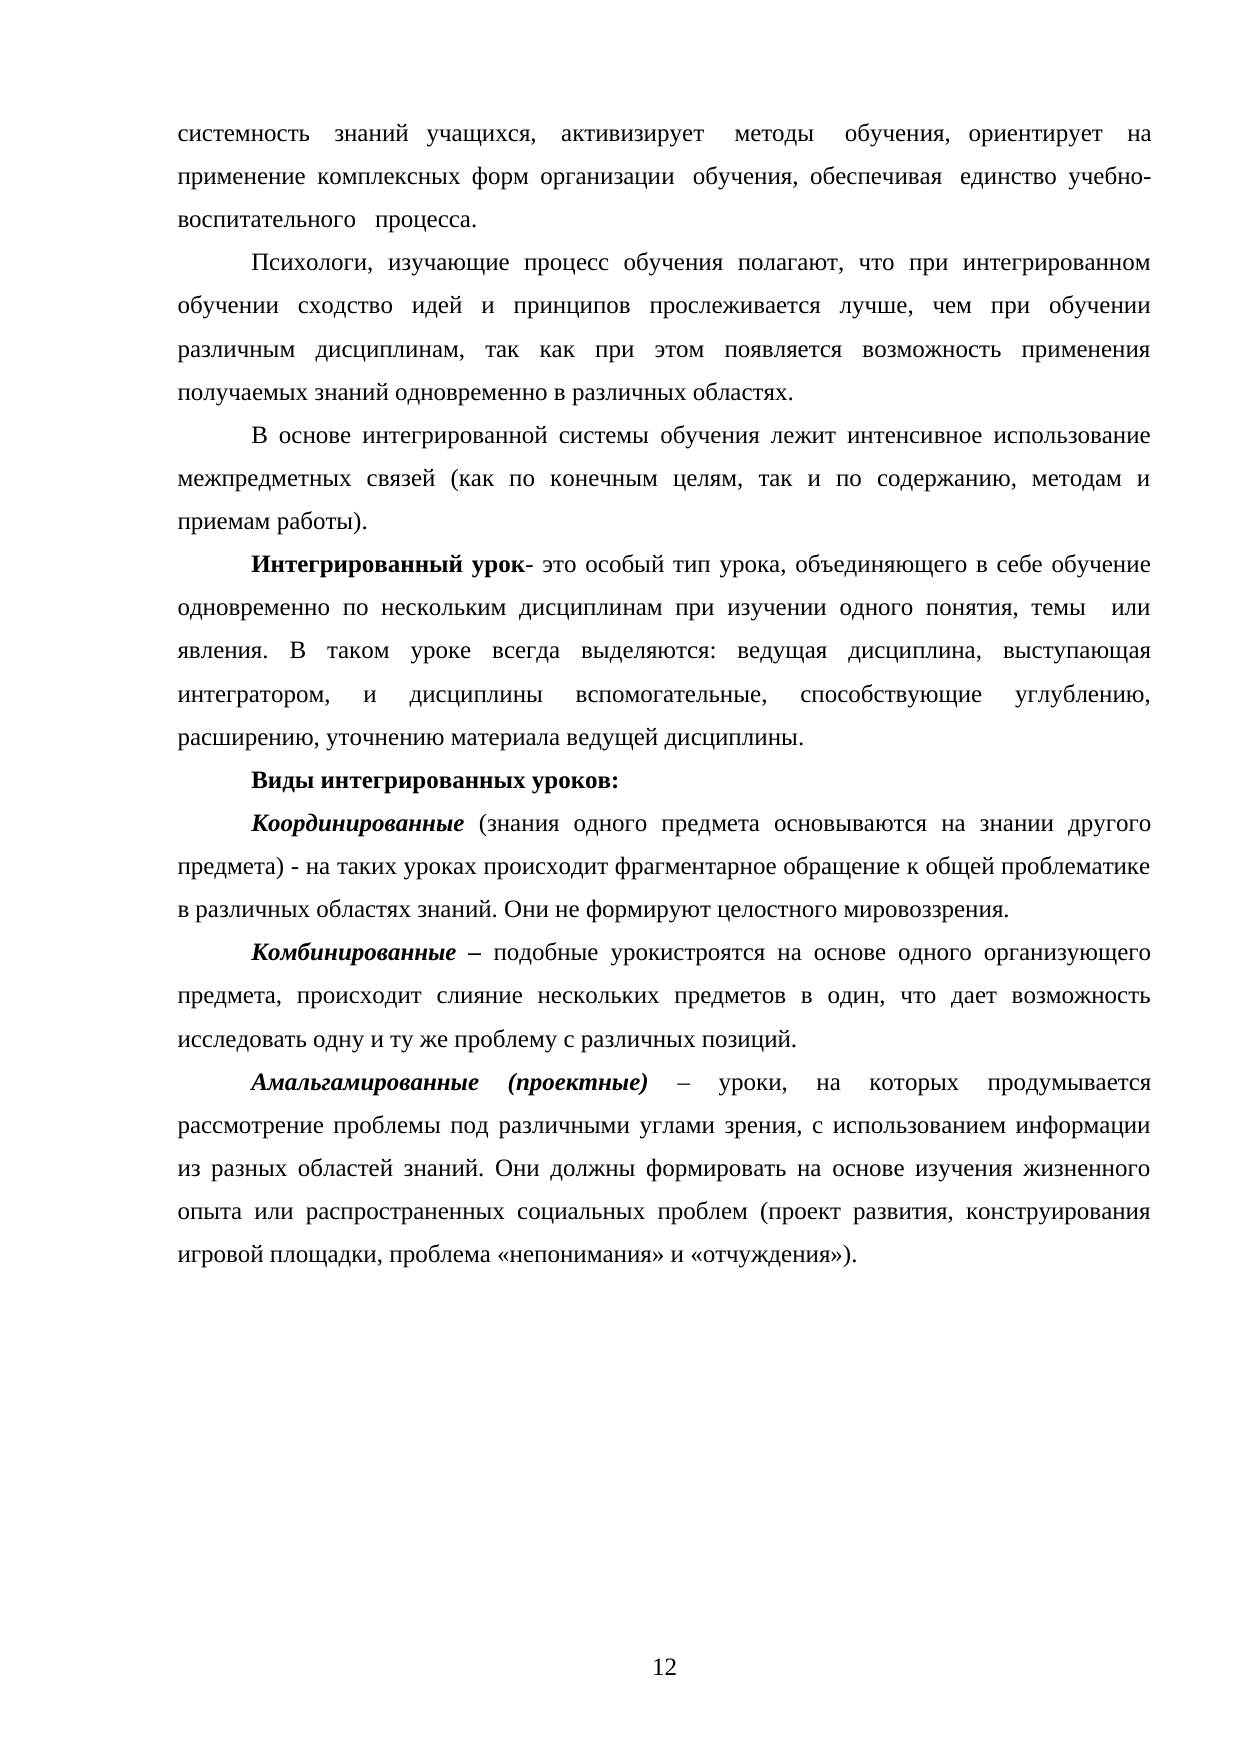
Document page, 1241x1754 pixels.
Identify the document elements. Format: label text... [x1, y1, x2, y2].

text Виды интегрированных уроков: [177, 765, 1152, 794]
text Интегрированный урок- это особый тип урока, объединяющего в себе обучение одновременно по нескольким дисциплинам при изучении одного понятия, темы или явления. В таком уроке всегда выделяются: ведущая дисциплина, выступающая интегратором, и дисциплины вспомогательные, способствующие углублению, расширению, уточнению материала ведущей дисциплины. [177, 549, 1152, 751]
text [177, 118, 1152, 233]
text Комбинированные – подобные урокистроятся на основе одного организующего предмета, происходит слияние нескольких предметов в один, что дает возможность исследовать одну и ту же проблему с различных позиций. [177, 937, 1152, 1052]
text Психологи, изучающие процесс обучения полагают, что при интегрированном обучении сходство идей и принципов прослеживается лучше, чем при обучении различным дисциплинам, так как при этом появляется возможность применения получаемых знаний одновременно в различных областях. [177, 247, 1152, 406]
text В основе интегрированной системы обучения лежит интенсивное использование межпредметных связей (как по конечным целям, так и по содержанию, методам и приемам работы). [177, 420, 1152, 535]
text Координированные (знания одного предмета основываются на знании другого предмета) - на таких уроках происходит фрагментарное обращение к общей проблематике в различных областях знаний. Они не формируют целостного мировоззрения. [177, 808, 1152, 923]
text Амальгамированные (проектные) – уроки, на которых продумывается рассмотрение проблемы под различными углами зрения, с использованием информации из разных областей знаний. Они должны формировать на основе изучения жизненного опыта или распространенных социальных проблем (проект развития, конструирования игровой площадки, проблема «непонимания» и «отчуждения»). [177, 1067, 1152, 1268]
